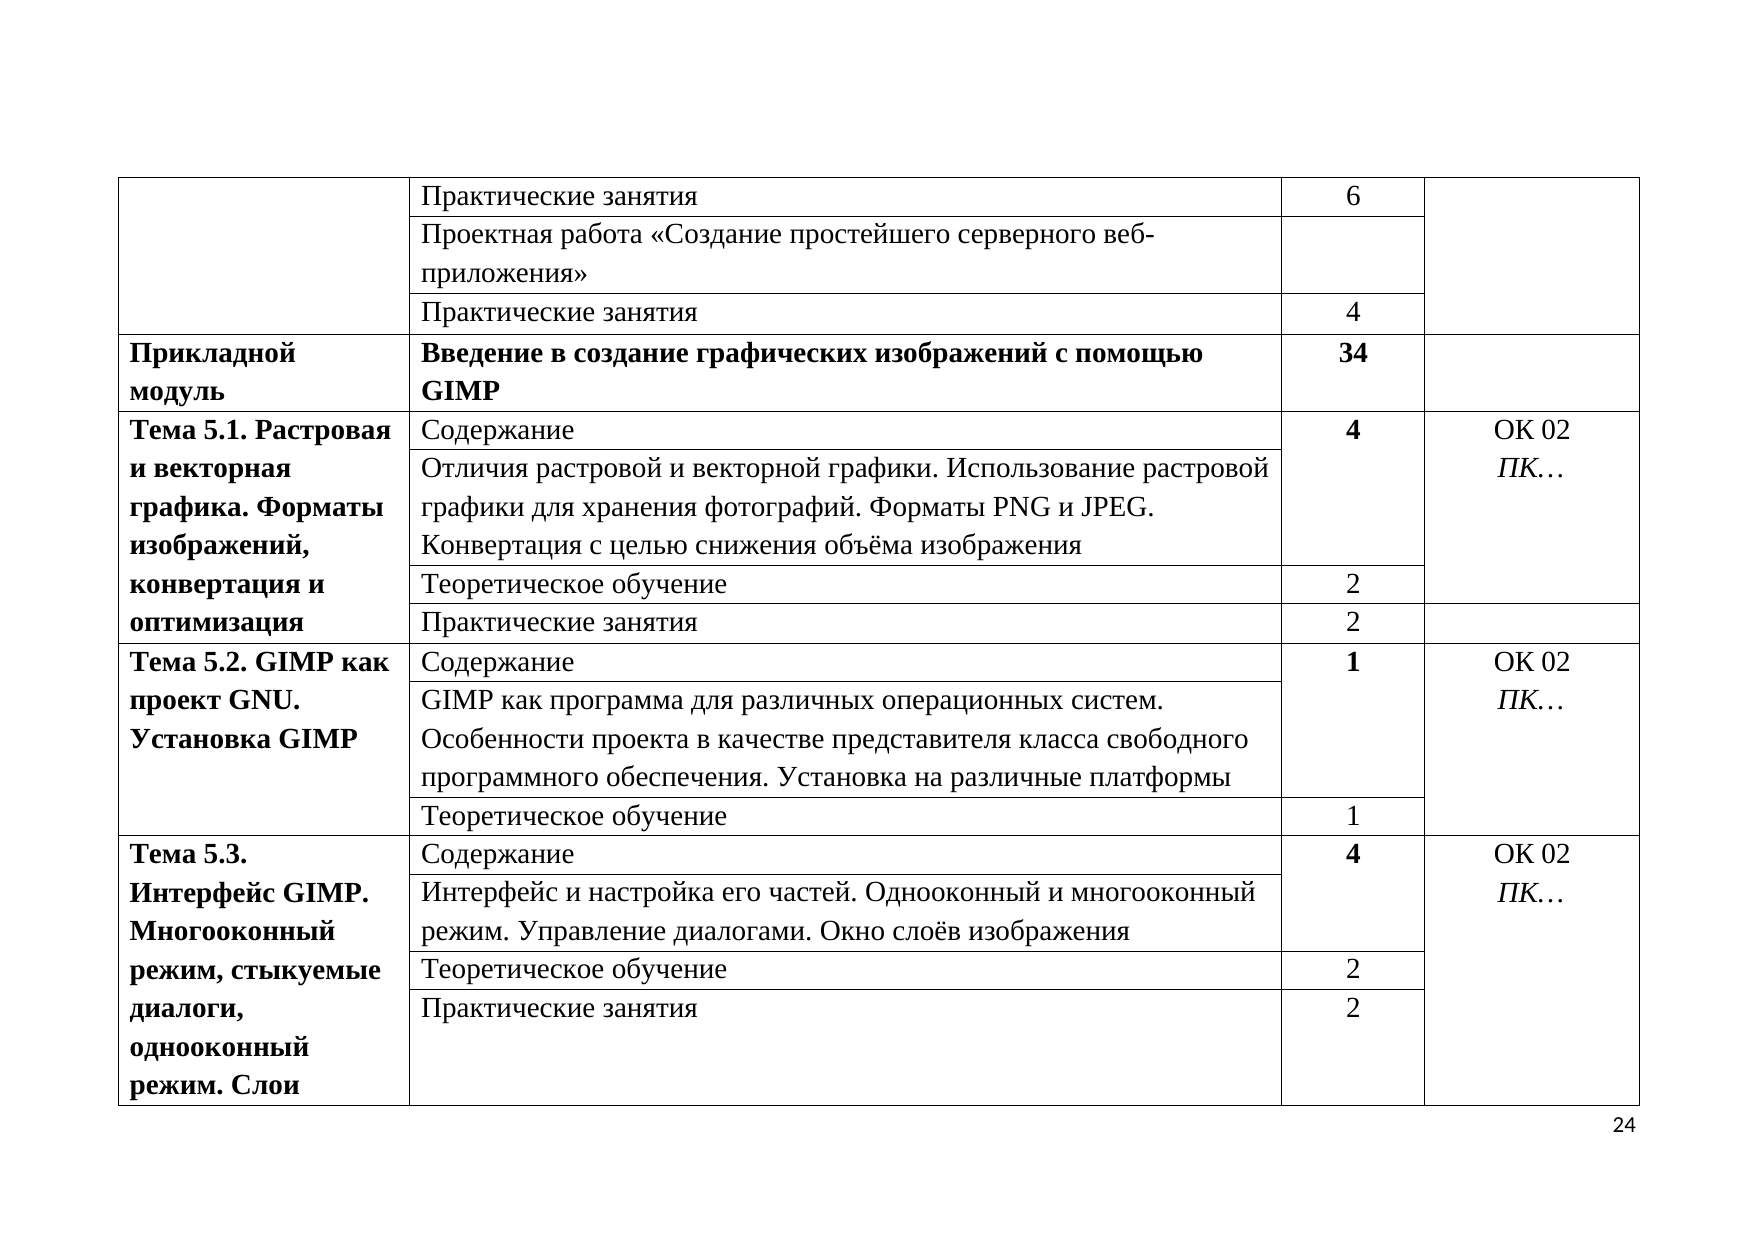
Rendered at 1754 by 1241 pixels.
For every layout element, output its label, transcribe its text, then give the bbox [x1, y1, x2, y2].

table_cell [1282, 217, 1424, 293]
table_cell [1425, 335, 1639, 411]
table_cell Практические занятия [410, 990, 1281, 1105]
table_cell 2 [1282, 604, 1424, 643]
table_cell Тема 5.3. Интерфейс GIMP. Многооконный режим, стыкуемые диалоги, однооконный режим. Слои [119, 836, 409, 1105]
table_cell 2 [1282, 952, 1424, 989]
table_cell Проектная работа «Создание простейшего серверного веб-приложения» [410, 217, 1281, 293]
table_cell Практические занятия [410, 178, 1281, 216]
table_cell Отличия растровой и векторной графики. Использование растровой графики для хранения фотографий. Форматы PNG и JPEG. Конвертация с целью снижения объёма изображения [410, 450, 1281, 565]
table_cell [1425, 604, 1639, 643]
table_cell 4 [1282, 412, 1424, 565]
table_cell ОК 02 ПК… [1425, 836, 1639, 1105]
table_cell Содержание [410, 412, 1281, 449]
table_cell 6 [1282, 178, 1424, 216]
table_cell Практические занятия [410, 604, 1281, 643]
table_cell 1 [1282, 798, 1424, 835]
table_cell 4 [1282, 294, 1424, 334]
table_cell Тема 5.1. Растровая и векторная графика. Форматы изображений, конвертация и оптимизация [119, 412, 409, 643]
table_cell Содержание [410, 644, 1281, 681]
table_cell Практические занятия [410, 294, 1281, 334]
table_cell GIMP как программа для различных операционных систем. Особенности проекта в качестве представителя класса свободного программного обеспечения. Установка на различные платформы [410, 682, 1281, 797]
table_cell Тема 5.2. GIMP как проект GNU. Установка GIMP [119, 644, 409, 835]
table_cell 1 [1282, 644, 1424, 797]
table_cell Введение в создание графических изображений с помощью GIMP [410, 335, 1281, 411]
table_cell ОК 02 ПК… [1425, 644, 1639, 835]
table_cell Содержание [410, 836, 1281, 873]
table_cell Теоретическое обучение [410, 952, 1281, 989]
table_cell 2 [1282, 566, 1424, 603]
table_cell 2 [1282, 990, 1424, 1105]
table_cell 34 [1282, 335, 1424, 411]
table_cell Теоретическое обучение [410, 566, 1281, 603]
table_cell Интерфейс и настройка его частей. Однооконный и многооконный режим. Управление диалогами. Окно слоёв изображения [410, 875, 1281, 951]
table_cell 4 [1282, 836, 1424, 951]
table_cell ОК 02 ПК… [1425, 412, 1639, 603]
table_cell Теоретическое обучение [410, 798, 1281, 835]
table_cell Прикладной модуль [119, 335, 409, 411]
